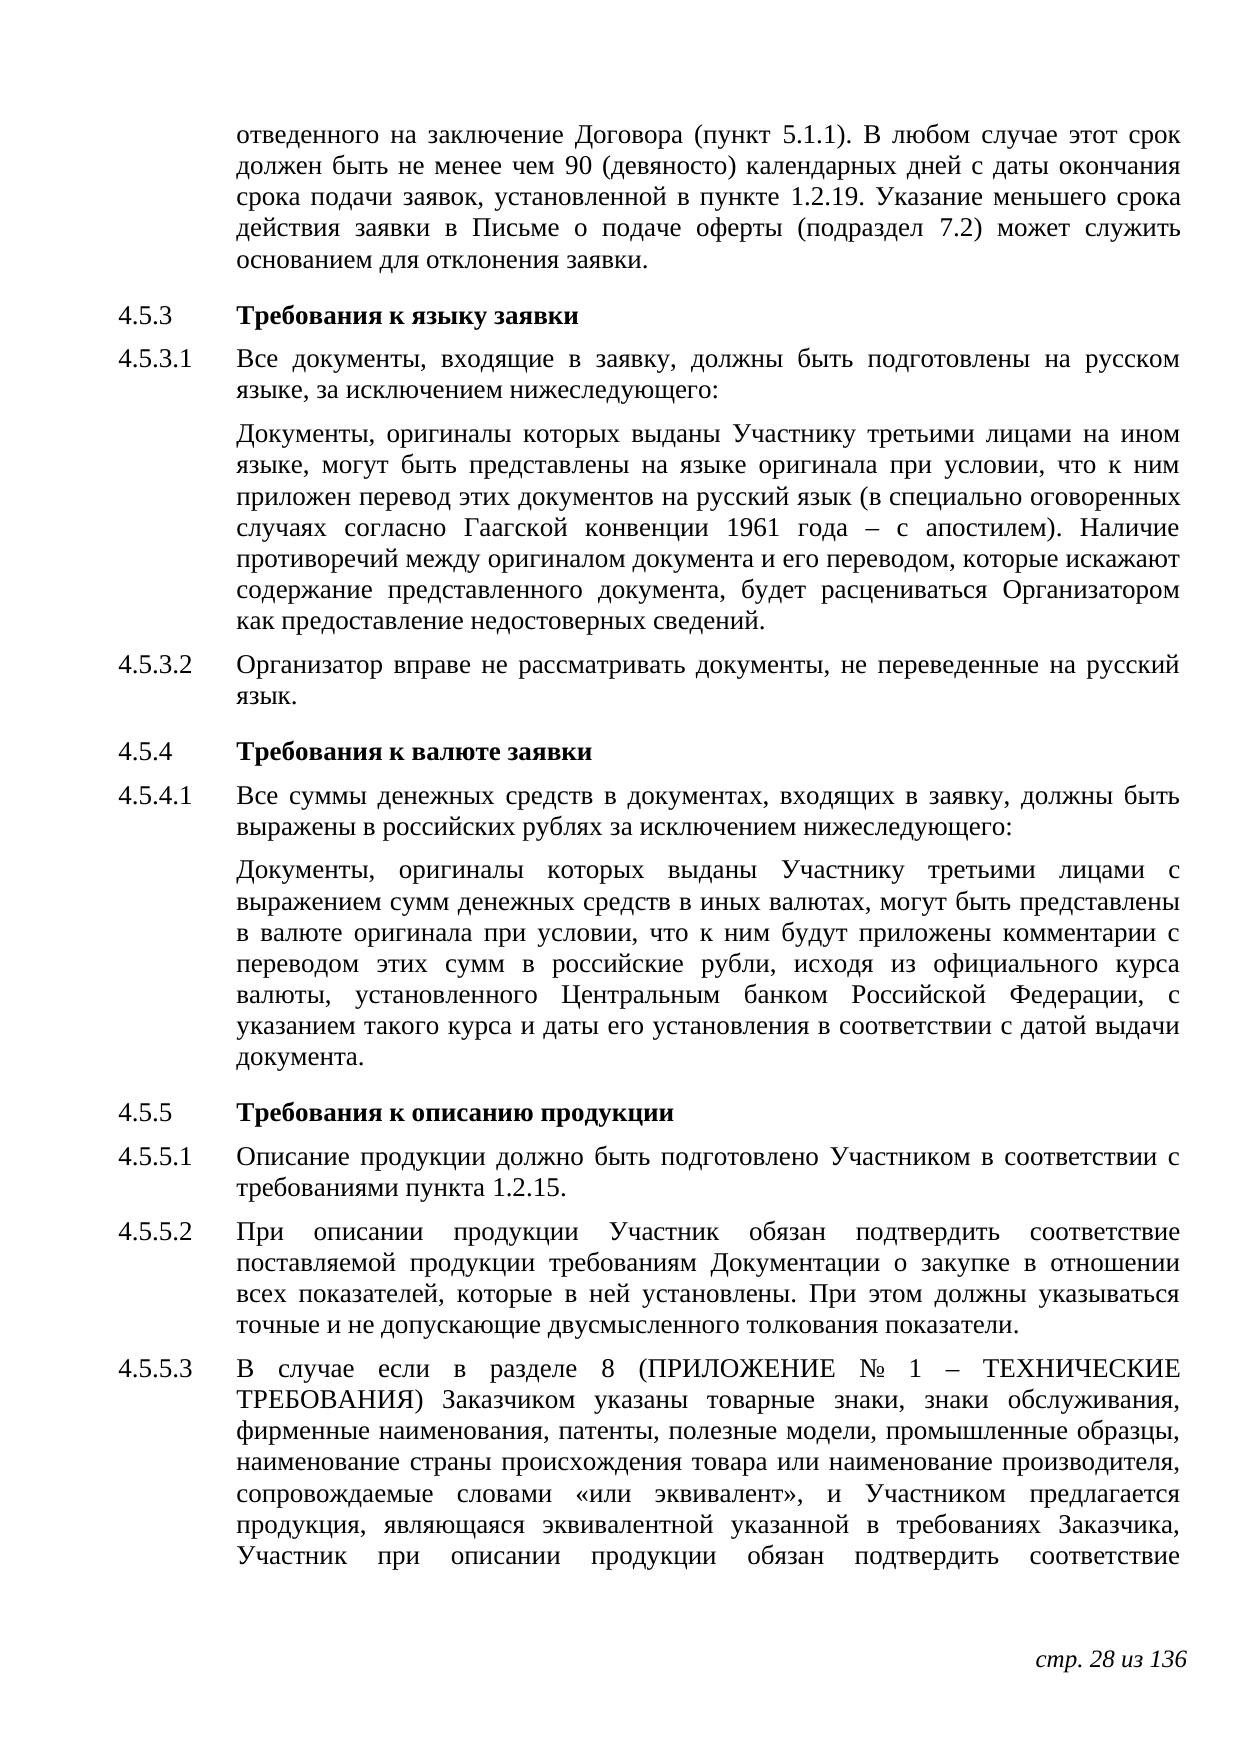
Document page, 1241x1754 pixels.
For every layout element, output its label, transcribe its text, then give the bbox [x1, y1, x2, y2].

text Документы, оригиналы которых выданы Участнику третьими лицами с выражением сумм денежных средств в иных валютах, могут быть представлены в валюте оригинала при условии, что к ним будут приложены комментарии с переводом этих сумм в российские рубли, исходя из официального курса валюты, установленного Центральным банком Российской Федерации, с указанием такого курса и даты его установления в соответствии с датой выдачи документа. [236, 853, 1181, 1072]
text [118, 1352, 1181, 1570]
text Описание продукции должно быть подготовлено Участником в соответствии с требованиями пункта 1.2.15. [118, 1140, 1181, 1202]
list Все суммы денежных средств в документах, входящих в заявку, должны быть выражены в российских рублях за исключением нижеследующего: [118, 779, 1181, 841]
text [118, 118, 1181, 274]
list Организатор вправе не рассматривать документы, не переведенные на русский язык. [118, 648, 1181, 710]
text Требования к языку заявки [118, 299, 1181, 330]
list Все документы, входящие в заявку, должны быть подготовлены на русском языке, за исключением нижеследующего: [118, 342, 1181, 405]
text Документы, оригиналы которых выданы Участнику третьими лицами на ином языке, могут быть представлены на языке оригинала при условии, что к ним приложен перевод этих документов на русский язык (в специально оговоренных случаях согласно Гаагской конвенции 1961 года – с апостилем). Наличие противоречий между оригиналом документа и его переводом, которые искажают содержание представленного документа, будет расцениваться Организатором как предоставление недостоверных сведений. [236, 417, 1181, 635]
text При описании продукции Участник обязан подтвердить соответствие поставляемой продукции требованиям Документации о закупке в отношении всех показателей, которые в ней установлены. При этом должны указываться точные и не допускающие двусмысленного толкования показатели. [118, 1215, 1181, 1339]
text Требования к описанию продукции [118, 1097, 1181, 1128]
text Требования к валюте заявки [118, 735, 1181, 766]
